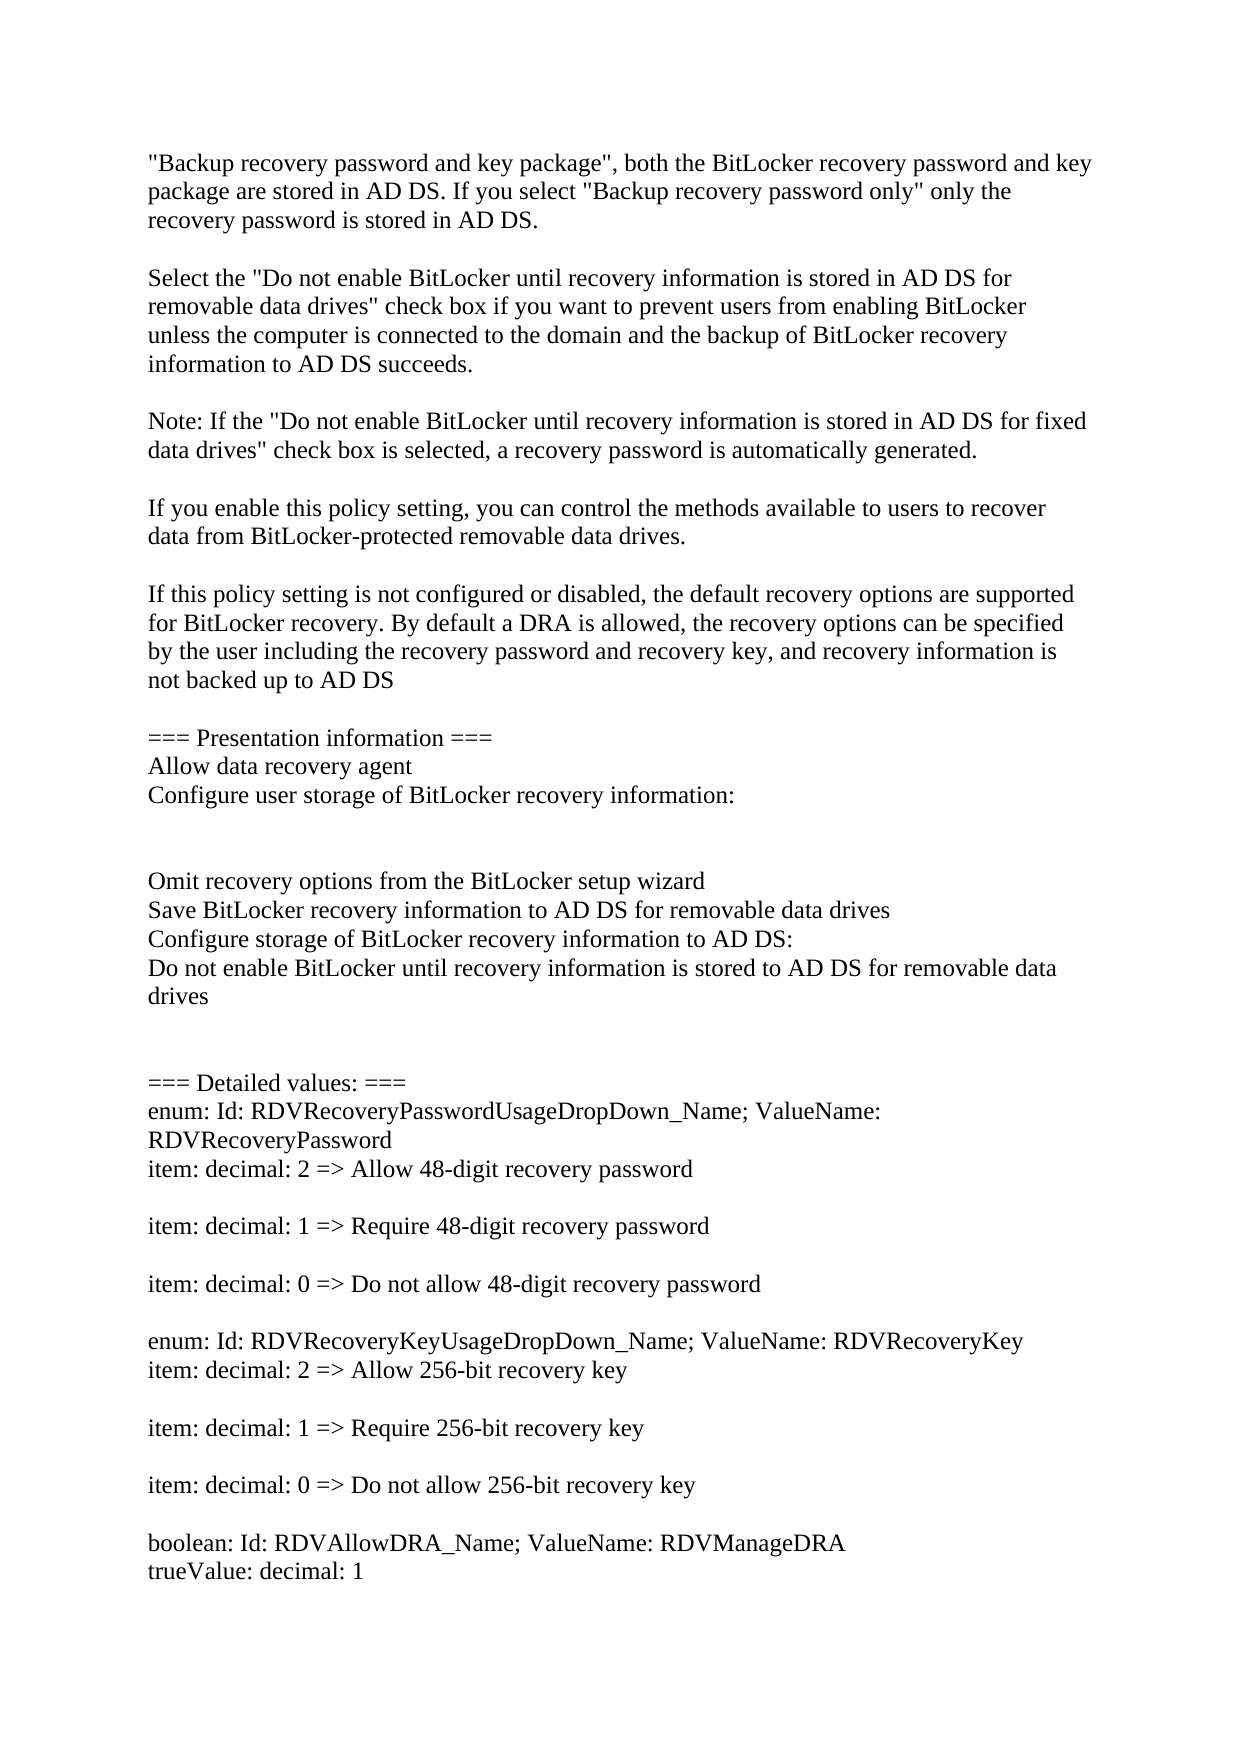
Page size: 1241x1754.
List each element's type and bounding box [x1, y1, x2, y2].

text [148, 148, 1093, 1614]
